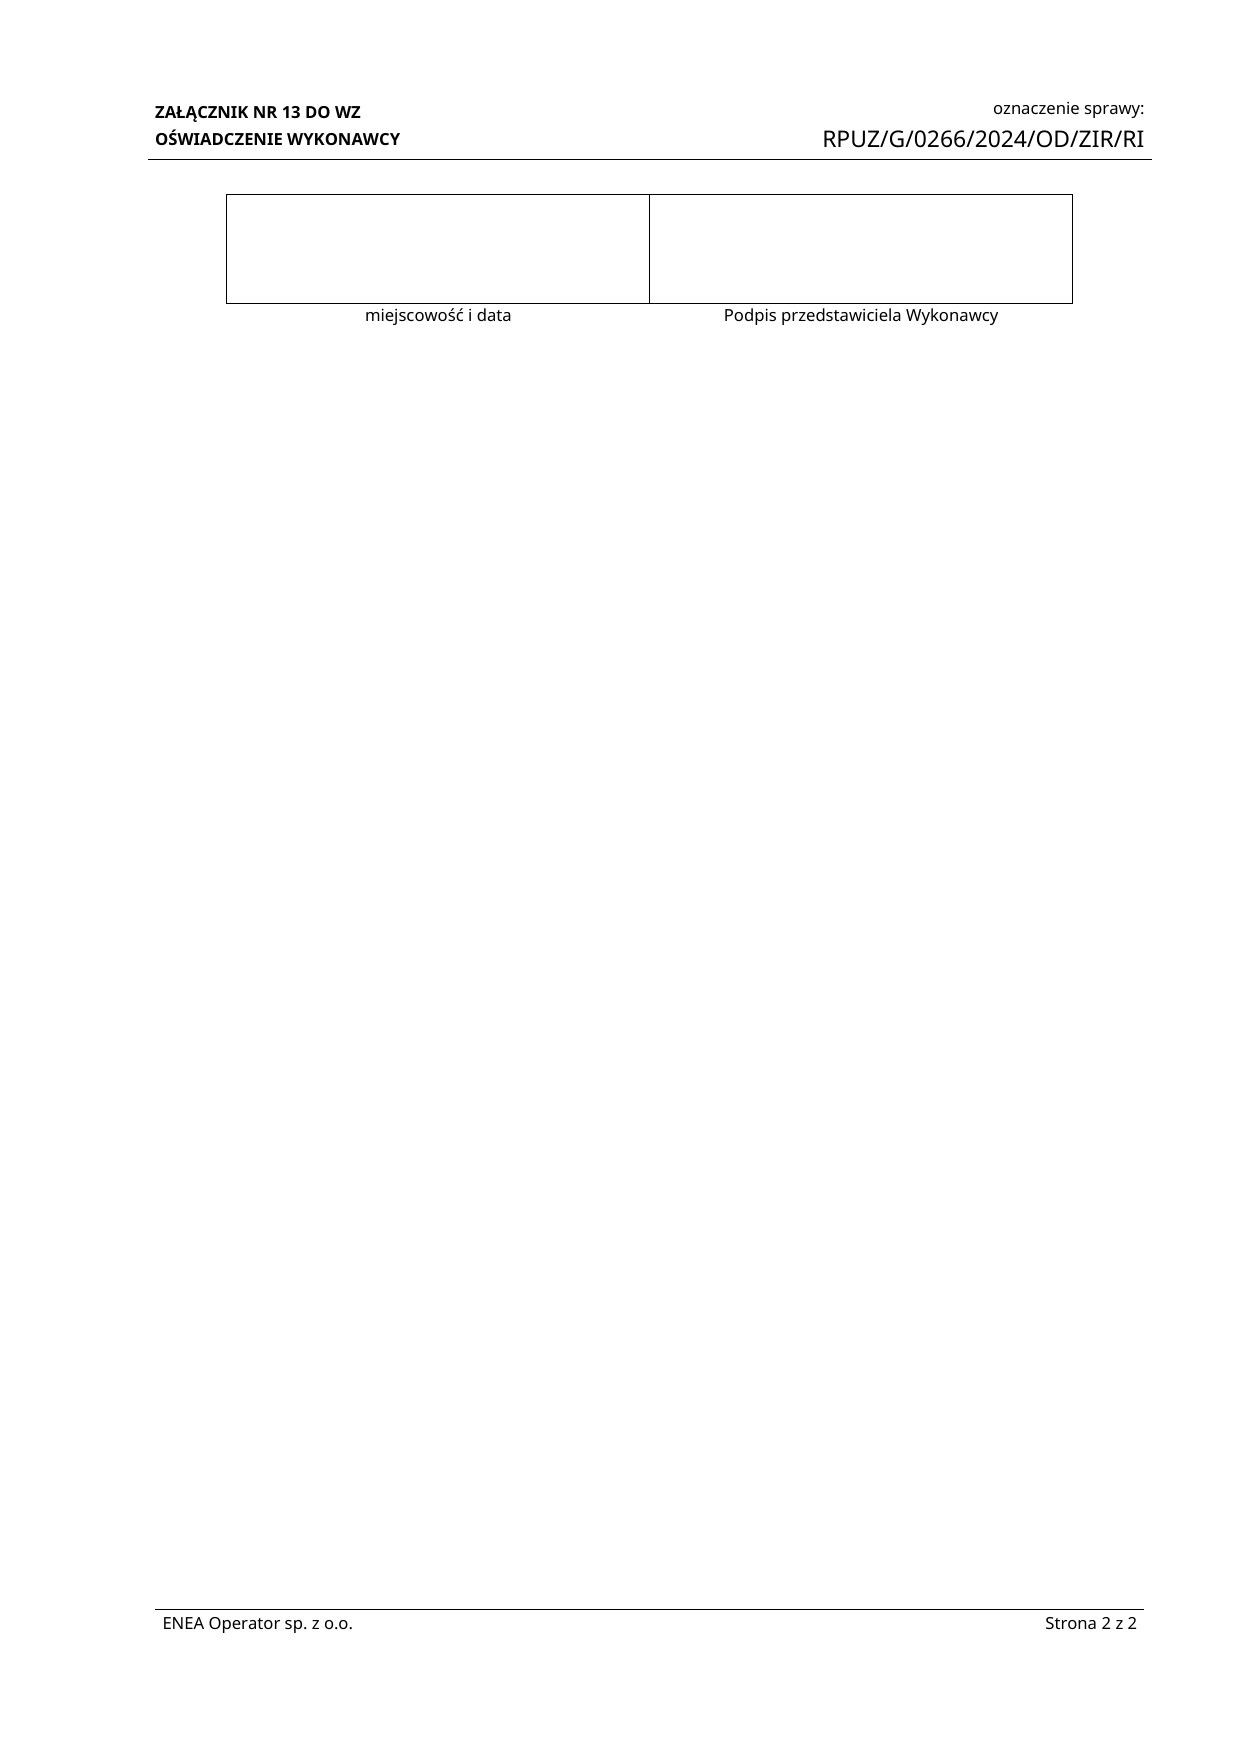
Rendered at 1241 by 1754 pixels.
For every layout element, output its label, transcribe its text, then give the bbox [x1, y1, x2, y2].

table_cell Podpis przedstawiciela Wykonawcy [650, 304, 1073, 326]
table_cell miejscowość i data [227, 304, 649, 326]
table_header [650, 195, 1072, 303]
table_header [227, 195, 649, 303]
